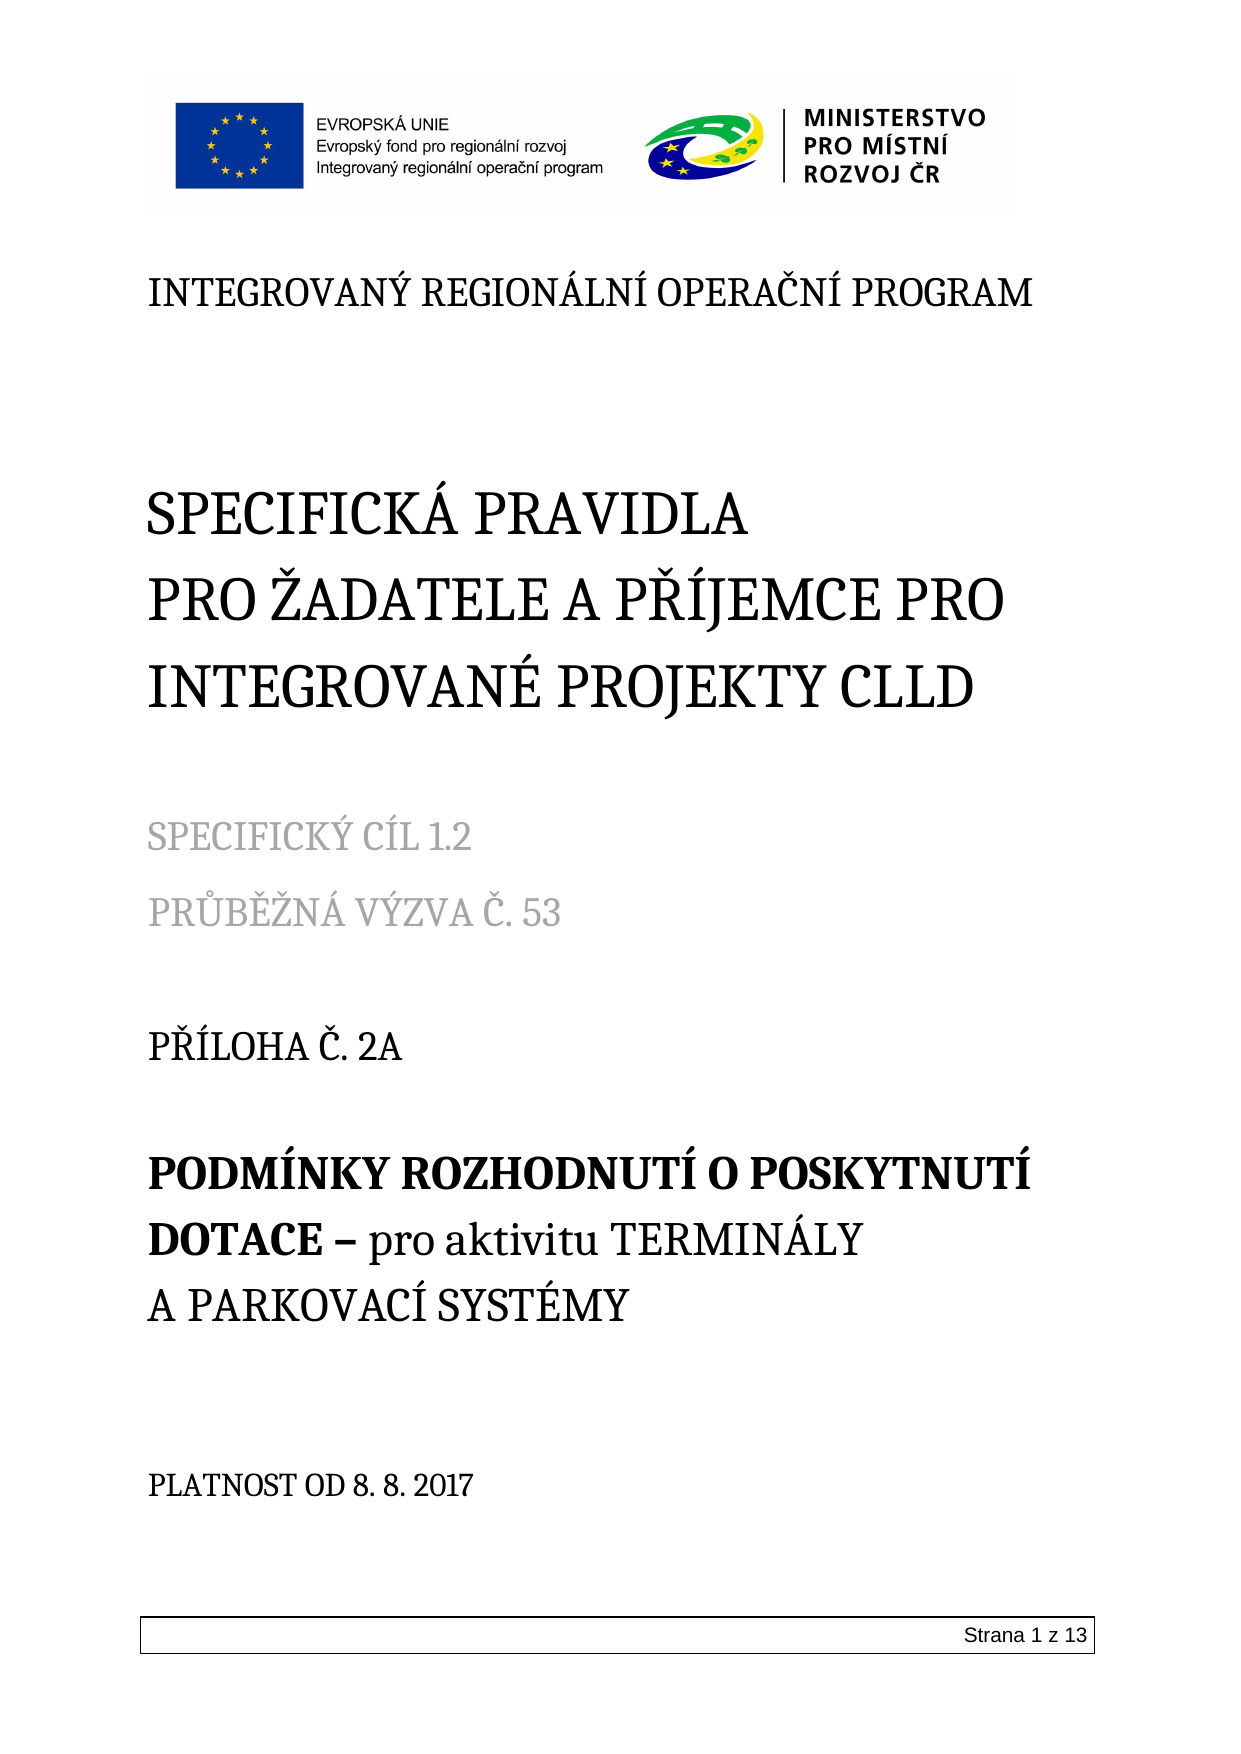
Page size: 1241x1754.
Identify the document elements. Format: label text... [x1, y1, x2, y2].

text PRŮBĚŽNÁ výzva č. 53 [148, 889, 1092, 937]
text INTEGROVANÝ REGIONÁLNÍ OPERAČNÍ PROGRAM [148, 269, 1092, 317]
text PŘÍLOHA Č. 2A [148, 1022, 1092, 1070]
text SPECIFICKÝ CÍL 1.2 [148, 813, 1092, 861]
text SPECIFICKÁ PRAVIDLA [148, 478, 1092, 550]
picture [147, 73, 1013, 217]
text Podmínky Rozhodnutí o poskytnutí dotace – pro aktivitu Terminály a parkovací systémy [148, 1146, 1092, 1333]
text PRO ŽADATELE A PŘÍJEMCE pro INTEGROVANé PROJEKTy clld [148, 564, 1092, 723]
text pLATNOST OD 8. 8. 2017 [148, 1466, 1092, 1504]
